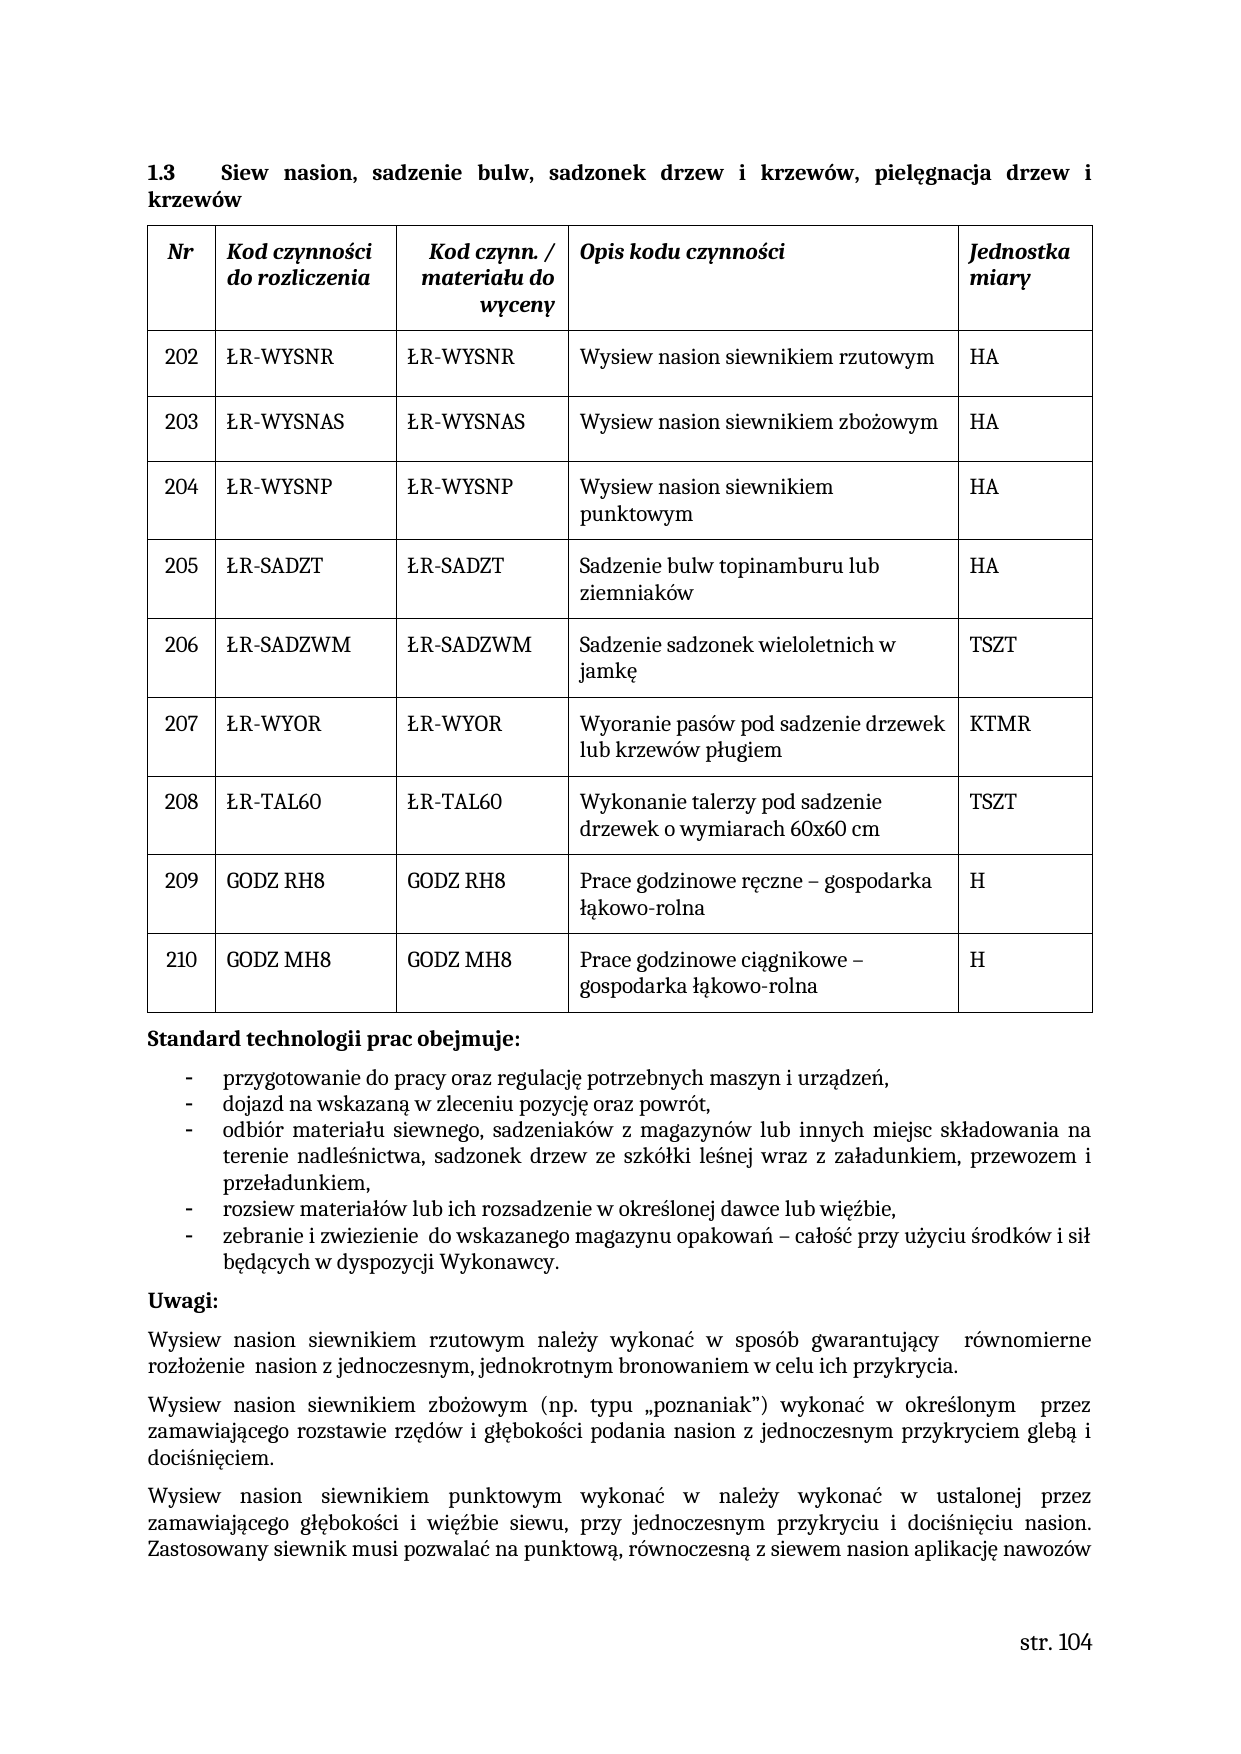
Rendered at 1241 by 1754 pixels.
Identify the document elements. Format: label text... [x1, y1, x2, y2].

list rozsiew materiałów lub ich rozsadzenie w określonej dawce lub więźbie, [185, 1196, 1093, 1222]
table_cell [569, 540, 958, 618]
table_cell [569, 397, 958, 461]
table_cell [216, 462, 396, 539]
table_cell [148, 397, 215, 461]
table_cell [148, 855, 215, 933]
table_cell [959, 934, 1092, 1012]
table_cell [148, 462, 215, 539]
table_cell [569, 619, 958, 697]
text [148, 1483, 1093, 1562]
list dojazd na wskazaną w zleceniu pozycję oraz powrót, [185, 1091, 1093, 1117]
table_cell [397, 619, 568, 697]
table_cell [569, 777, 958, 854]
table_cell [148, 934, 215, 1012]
text Uwagi: [148, 1288, 1093, 1314]
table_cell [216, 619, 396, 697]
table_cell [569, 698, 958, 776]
list Siew nasion, sadzenie bulw, sadzonek drzew i krzewów, pielęgnacja drzew i krzewów [148, 160, 1093, 213]
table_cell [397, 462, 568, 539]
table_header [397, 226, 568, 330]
text Wysiew nasion siewnikiem rzutowym należy wykonać w sposób gwarantujący równomierne rozłożenie nasion z jednoczesnym, jednokrotnym bronowaniem w celu ich przykrycia. [148, 1326, 1093, 1379]
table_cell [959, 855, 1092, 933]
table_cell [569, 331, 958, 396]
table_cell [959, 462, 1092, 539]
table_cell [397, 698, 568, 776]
list odbiór materiału siewnego, sadzeniaków z magazynów lub innych miejsc składowania na terenie nadleśnictwa, sadzonek drzew ze szkółki leśnej wraz z załadunkiem, przewozem i przeładunkiem, [185, 1117, 1093, 1196]
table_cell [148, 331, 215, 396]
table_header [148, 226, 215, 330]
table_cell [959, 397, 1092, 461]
text Wysiew nasion siewnikiem zbożowym (np. typu „poznaniak”) wykonać w określonym przez zamawiającego rozstawie rzędów i głębokości podania nasion z jednoczesnym przykryciem glebą i dociśnięciem. [148, 1392, 1093, 1471]
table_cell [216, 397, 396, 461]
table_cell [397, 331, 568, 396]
text Standard technologii prac obejmuje: [148, 1025, 1093, 1052]
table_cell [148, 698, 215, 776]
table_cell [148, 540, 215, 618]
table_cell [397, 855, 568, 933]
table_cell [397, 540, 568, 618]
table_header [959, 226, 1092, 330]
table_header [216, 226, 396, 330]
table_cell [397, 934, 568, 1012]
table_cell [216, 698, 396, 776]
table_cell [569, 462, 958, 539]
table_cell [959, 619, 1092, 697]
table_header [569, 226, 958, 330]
list zebranie i zwiezienie do wskazanego magazynu opakowań – całość przy użyciu środków i sił będących w dyspozycji Wykonawcy. [185, 1222, 1093, 1275]
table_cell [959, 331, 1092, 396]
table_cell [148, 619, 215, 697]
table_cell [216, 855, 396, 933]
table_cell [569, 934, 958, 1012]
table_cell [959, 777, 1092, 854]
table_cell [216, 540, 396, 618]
list przygotowanie do pracy oraz regulację potrzebnych maszyn i urządzeń, [185, 1064, 1093, 1091]
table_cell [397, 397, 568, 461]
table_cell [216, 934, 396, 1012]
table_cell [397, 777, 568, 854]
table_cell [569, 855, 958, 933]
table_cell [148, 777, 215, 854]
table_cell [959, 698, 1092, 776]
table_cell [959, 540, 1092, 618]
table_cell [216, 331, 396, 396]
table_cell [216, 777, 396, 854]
